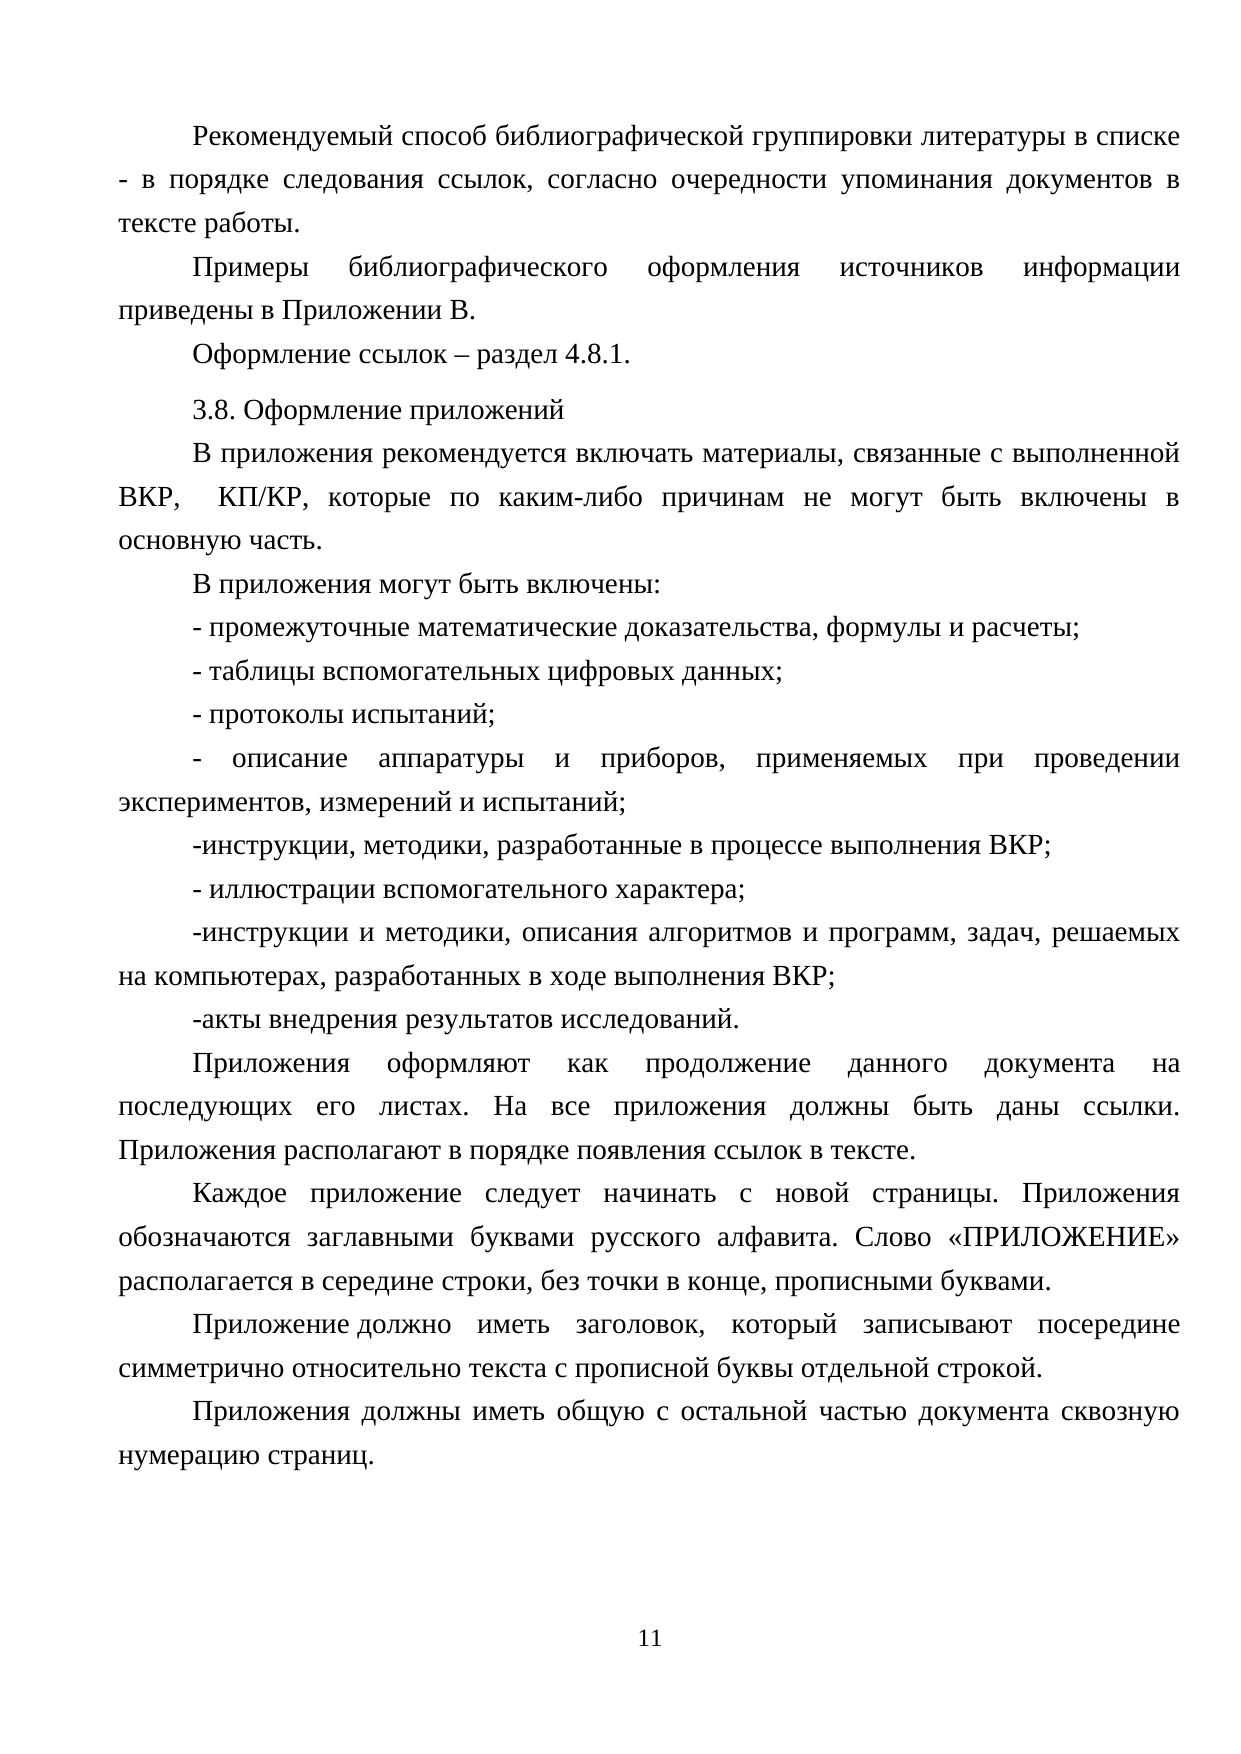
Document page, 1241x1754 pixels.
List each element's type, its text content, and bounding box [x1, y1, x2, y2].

text -акты внедрения результатов исследований. [118, 1001, 1181, 1035]
text 3.8. Оформление приложений [118, 392, 1181, 425]
text - промежуточные математические доказательства, формулы и расчеты; [118, 609, 1181, 643]
text В приложения рекомендуется включать материалы, связанные с выполненной ВКР, КП/КР, которые по каким-либо причинам не могут быть включены в основную часть. [118, 435, 1181, 556]
text Приложения оформляют как продолжение данного документа на последующих его листах. На все приложения должны быть даны ссылки. Приложения располагают в порядке появления ссылок в тексте. [118, 1045, 1181, 1166]
text - таблицы вспомогательных цифровых данных; [118, 653, 1181, 687]
text В приложения могут быть включены: [118, 566, 1181, 599]
text Приложения должны иметь общую с остальной частью документа сквозную нумерацию страниц. [118, 1393, 1181, 1470]
text Примеры библиографического оформления источников информации приведены в Приложении В. [118, 249, 1181, 326]
text - описание аппаратуры и приборов, применяемых при проведении экспериментов, измерений и испытаний; [118, 740, 1181, 817]
text Приложение должно иметь заголовок, который записывают посередине симметрично относительно текста с прописной буквы отдельной строкой. [118, 1306, 1181, 1383]
text Оформление ссылок – раздел 4.8.1. [118, 336, 1181, 369]
text - протоколы испытаний; [118, 697, 1181, 730]
text - иллюстрации вспомогательного характера; [118, 871, 1181, 904]
text Рекомендуемый способ библиографической группировки литературы в списке - в порядке следования ссылок, согласно очередности упоминания документов в тексте работы. [118, 118, 1181, 239]
text -инструкции и методики, описания алгоритмов и программ, задач, решаемых на компьютерах, разработанных в ходе выполнения ВКР; [118, 914, 1181, 991]
text Каждое приложение следует начинать с новой страницы. Приложения обозначаются заглавными буквами русского алфавита. Слово «ПРИЛОЖЕНИЕ» располагается в середине строки, без точки в конце, прописными буквами. [118, 1176, 1181, 1296]
text -инструкции, методики, разработанные в процессе выполнения ВКР; [118, 827, 1181, 861]
